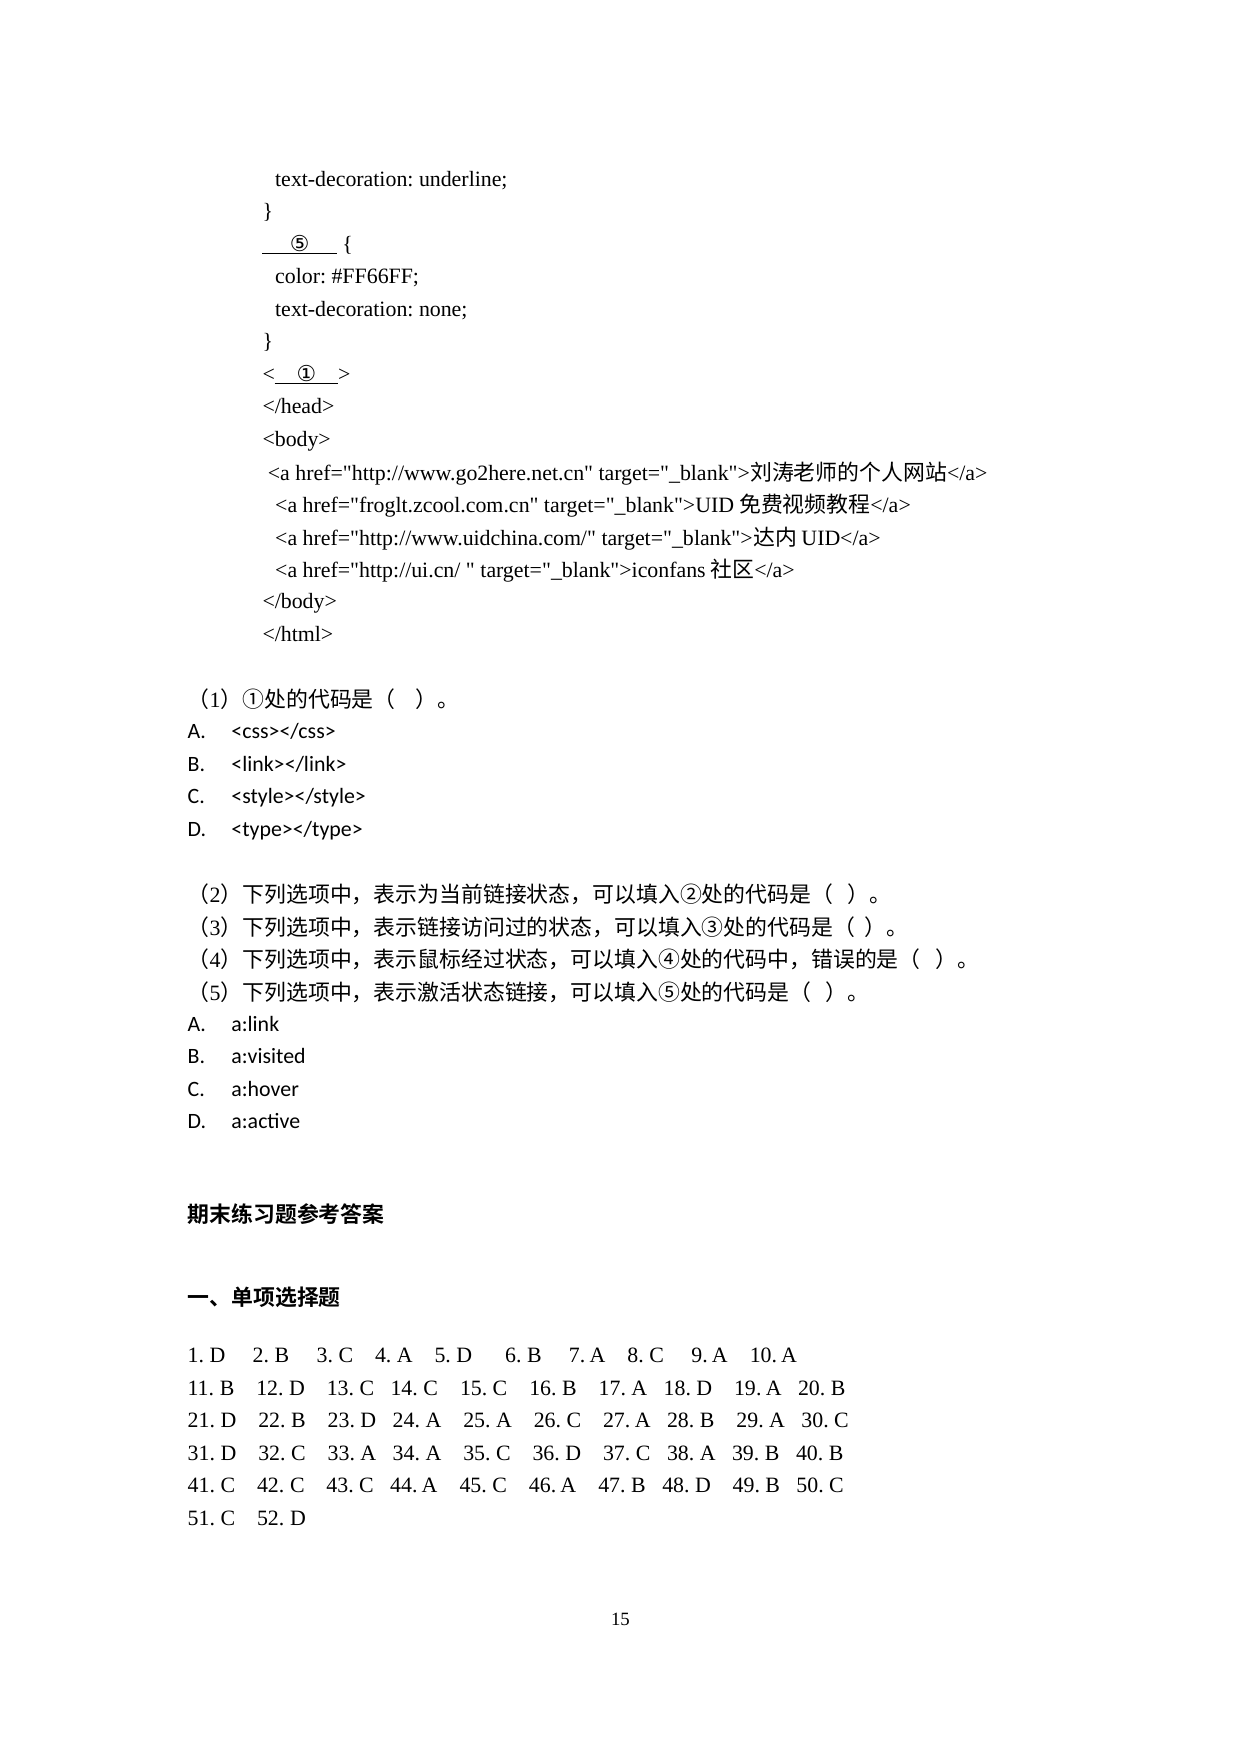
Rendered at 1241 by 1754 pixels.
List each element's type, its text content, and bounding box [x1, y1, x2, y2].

list <link></link> [187, 747, 1053, 779]
text } [225, 324, 1053, 357]
text < ① > [225, 357, 1053, 389]
text （5）下列选项中，表示激活状态链接，可以填入⑤处的代码是（ ）。 [187, 974, 1053, 1007]
text （1）①处的代码是（ ）。 [187, 682, 1053, 714]
list <css></css> [187, 714, 1053, 747]
text text-decoration: underline; [225, 162, 1053, 194]
text （4）下列选项中，表示鼠标经过状态，可以填入④处的代码中，错误的是（ ）。 [187, 942, 1053, 974]
list <type></type> [187, 812, 1053, 844]
text （3）下列选项中，表示链接访问过的状态，可以填入③处的代码是（ ）。 [187, 909, 1053, 942]
text <a href="froglt.zcool.com.cn" target="_blank">UID免费视频教程</a> [225, 487, 1053, 519]
list <style></style> [187, 779, 1053, 812]
text <a href="http://www.go2here.net.cn" target="_blank">刘涛老师的个人网站</a> [225, 454, 1053, 487]
text <a href="http://www.uidchina.com/" target="_blank">达内UID</a> [225, 519, 1053, 552]
text } [225, 194, 1053, 227]
text text-decoration: none; [225, 292, 1053, 324]
text </html> [225, 617, 1053, 649]
text 21. D 22. B 23. D 24. A 25. A 26. C 27. A 28. B 29. A 30. C [187, 1404, 1053, 1436]
text 41. C 42. C 43. C 44. A 45. C 46. A 47. B 48. D 49. B 50. C [187, 1469, 1053, 1501]
text ⑤ { [225, 227, 1053, 259]
list a:hover [187, 1072, 1053, 1104]
text color: #FF66FF; [225, 259, 1053, 292]
text </body> [225, 584, 1053, 617]
subtitle 一、单项选择题 [187, 1279, 1053, 1312]
text <a href="http://ui.cn/ " target="_blank">iconfans社区</a> [225, 552, 1053, 584]
text （2）下列选项中，表示为当前链接状态，可以填入②处的代码是（ ）。 [187, 877, 1053, 909]
text </head> [225, 389, 1053, 422]
text 31. D 32. C 33. A 34. A 35. C 36. D 37. C 38. A 39. B 40. B [187, 1436, 1053, 1469]
subtitle 期末练习题参考答案 [187, 1197, 1053, 1229]
text 1. D 2. B 3. C 4. A 5. D 6. B 7. A 8. C 9. A 10. A [187, 1339, 1053, 1371]
list a:visited [187, 1039, 1053, 1072]
text 51. C 52. D [187, 1501, 1053, 1534]
list a:link [187, 1007, 1053, 1039]
text 11. B 12. D 13. C 14. C 15. C 16. B 17. A 18. D 19. A 20. B [187, 1371, 1053, 1404]
text <body> [225, 422, 1053, 454]
list a:active [187, 1104, 1053, 1137]
